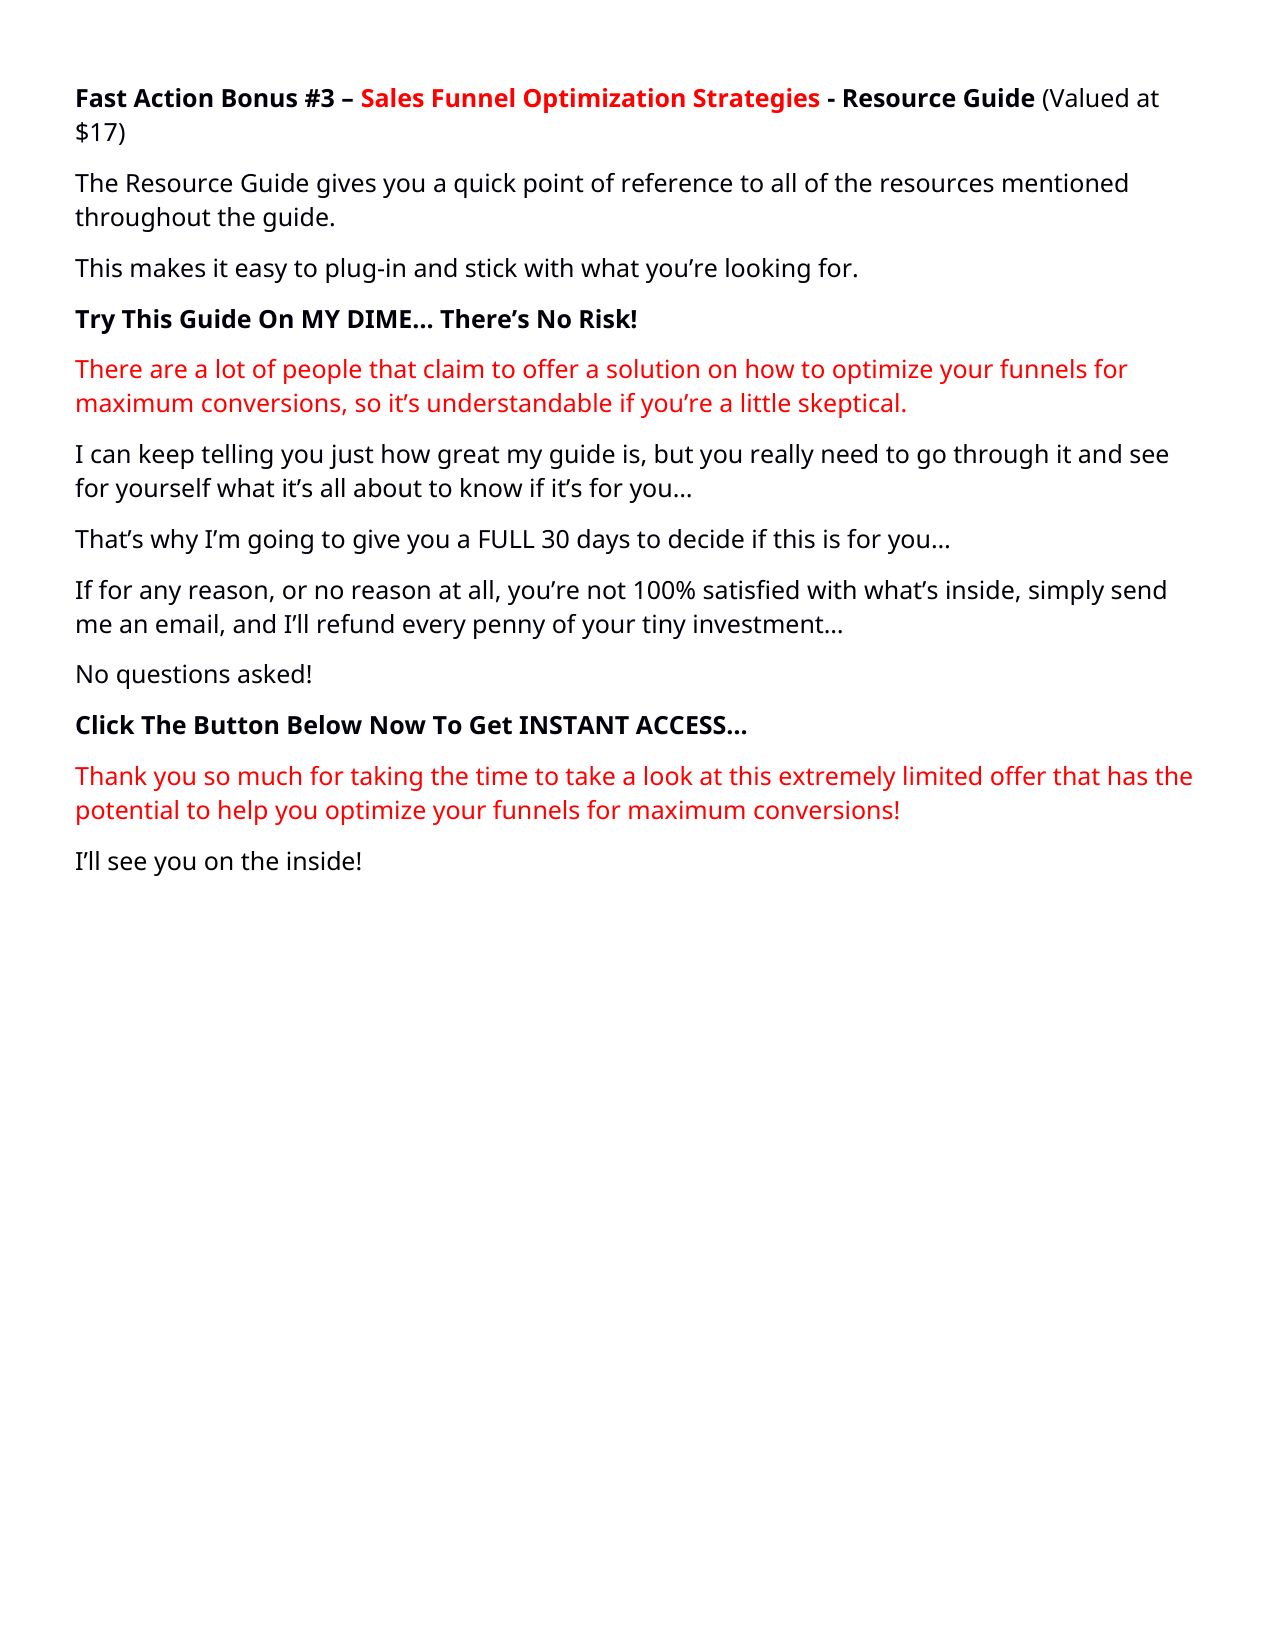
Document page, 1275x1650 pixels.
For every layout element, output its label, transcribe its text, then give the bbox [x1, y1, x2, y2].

text If for any reason, or no reason at all, you’re not 100% satisfied with what’s inside, simply send me an email, and I’ll refund every penny of your tiny investment… [75, 572, 1200, 640]
text This makes it easy to plug-in and stick with what you’re looking for. [75, 251, 1200, 284]
text Thank you so much for taking the time to take a look at this extremely limited offer that has the potential to help you optimize your funnels for maximum conversions! [75, 758, 1200, 827]
text That’s why I’m going to give you a FULL 30 days to decide if this is for you… [75, 522, 1200, 556]
text No questions asked! [75, 657, 1200, 691]
text Fast Action Bonus #3 – Sales Funnel Optimization Strategies - Resource Guide (Valued at $17) [75, 81, 1200, 149]
text I can keep telling you just how great my guide is, but you really need to go through it and see for yourself what it’s all about to know if it’s for you… [75, 437, 1200, 505]
text There are a lot of people that claim to offer a solution on how to optimize your funnels for maximum conversions, so it’s understandable if you’re a little skeptical. [75, 352, 1200, 420]
text The Resource Guide gives you a quick point of reference to all of the resources mentioned throughout the guide. [75, 166, 1200, 234]
text Try This Guide On MY DIME… There’s No Risk! [75, 301, 1200, 335]
text Click The Button Below Now To Get INSTANT ACCESS… [75, 708, 1200, 742]
text I’ll see you on the inside! [75, 843, 1200, 877]
